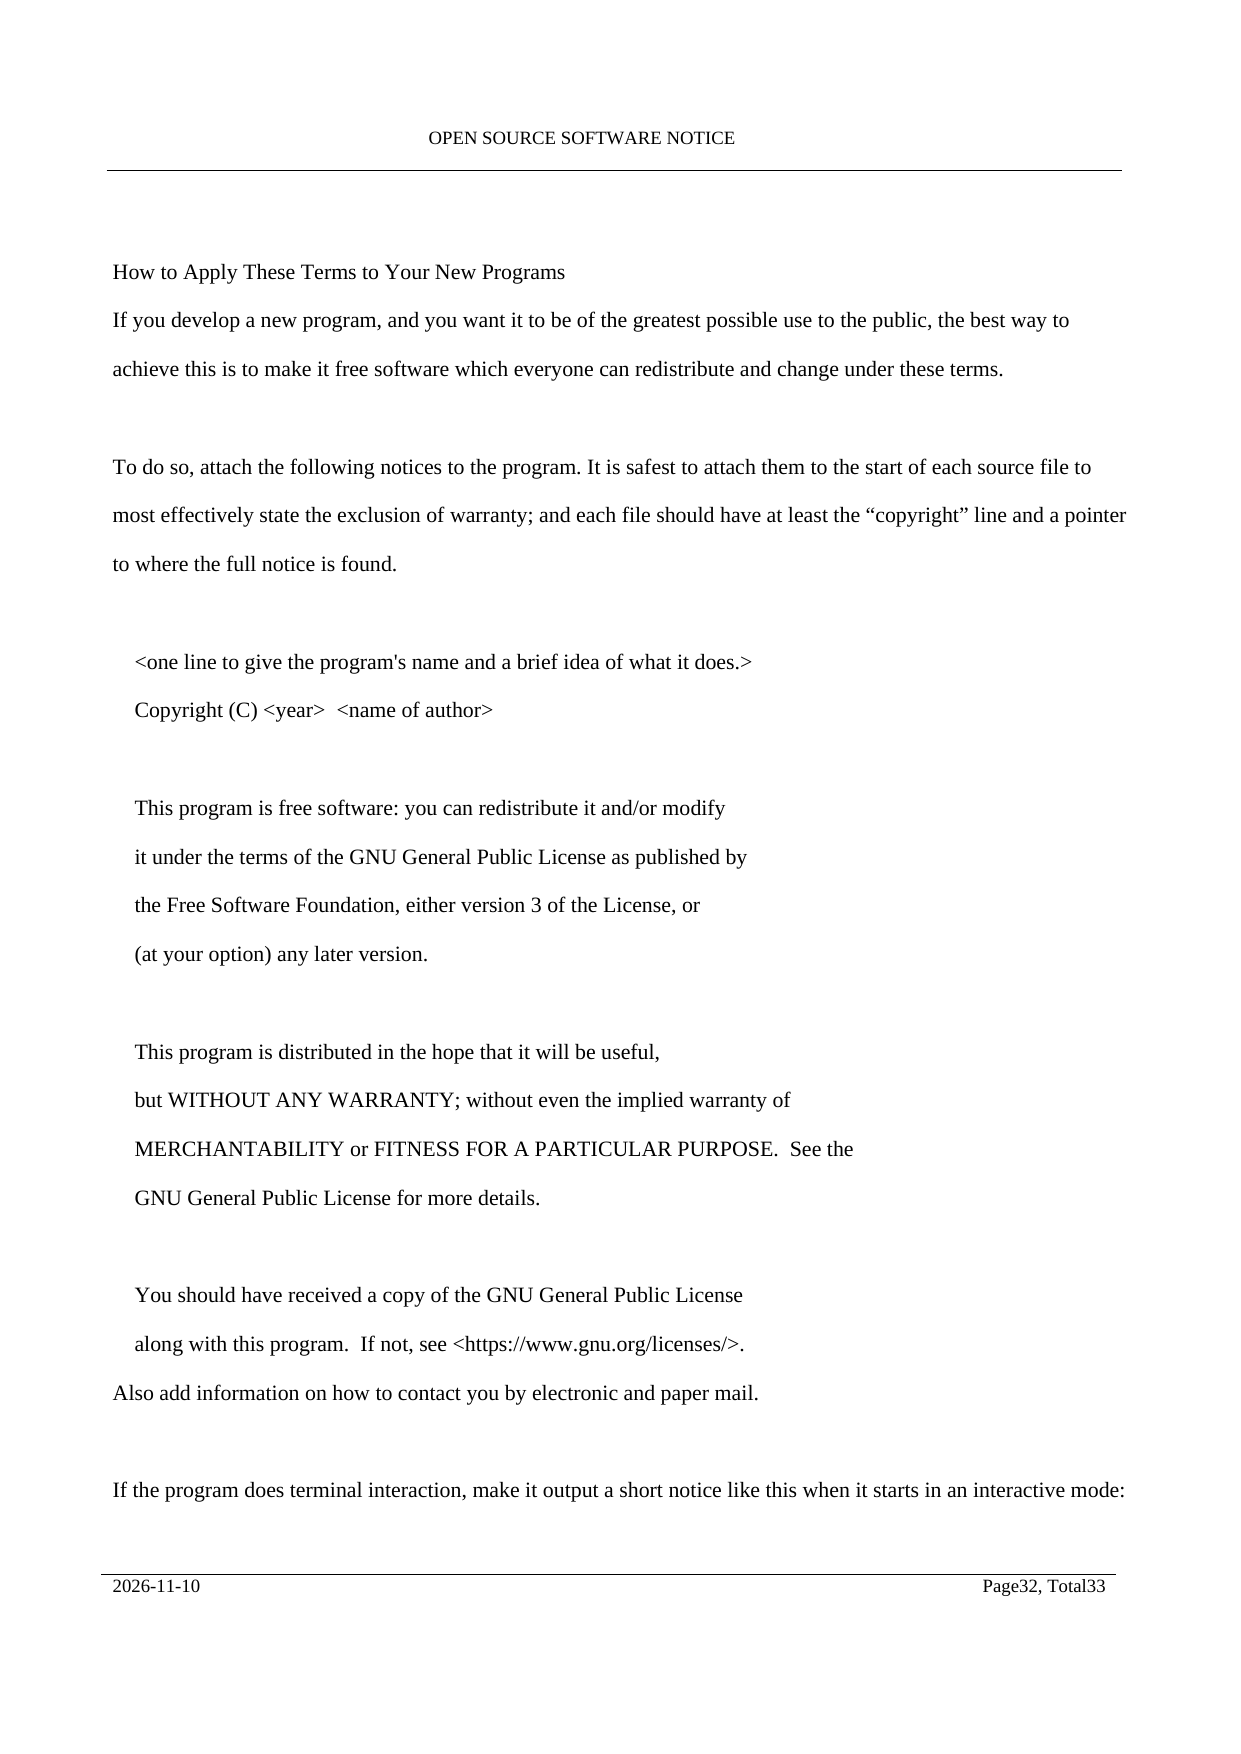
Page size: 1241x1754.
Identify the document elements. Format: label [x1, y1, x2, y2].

text [112, 206, 1128, 1506]
